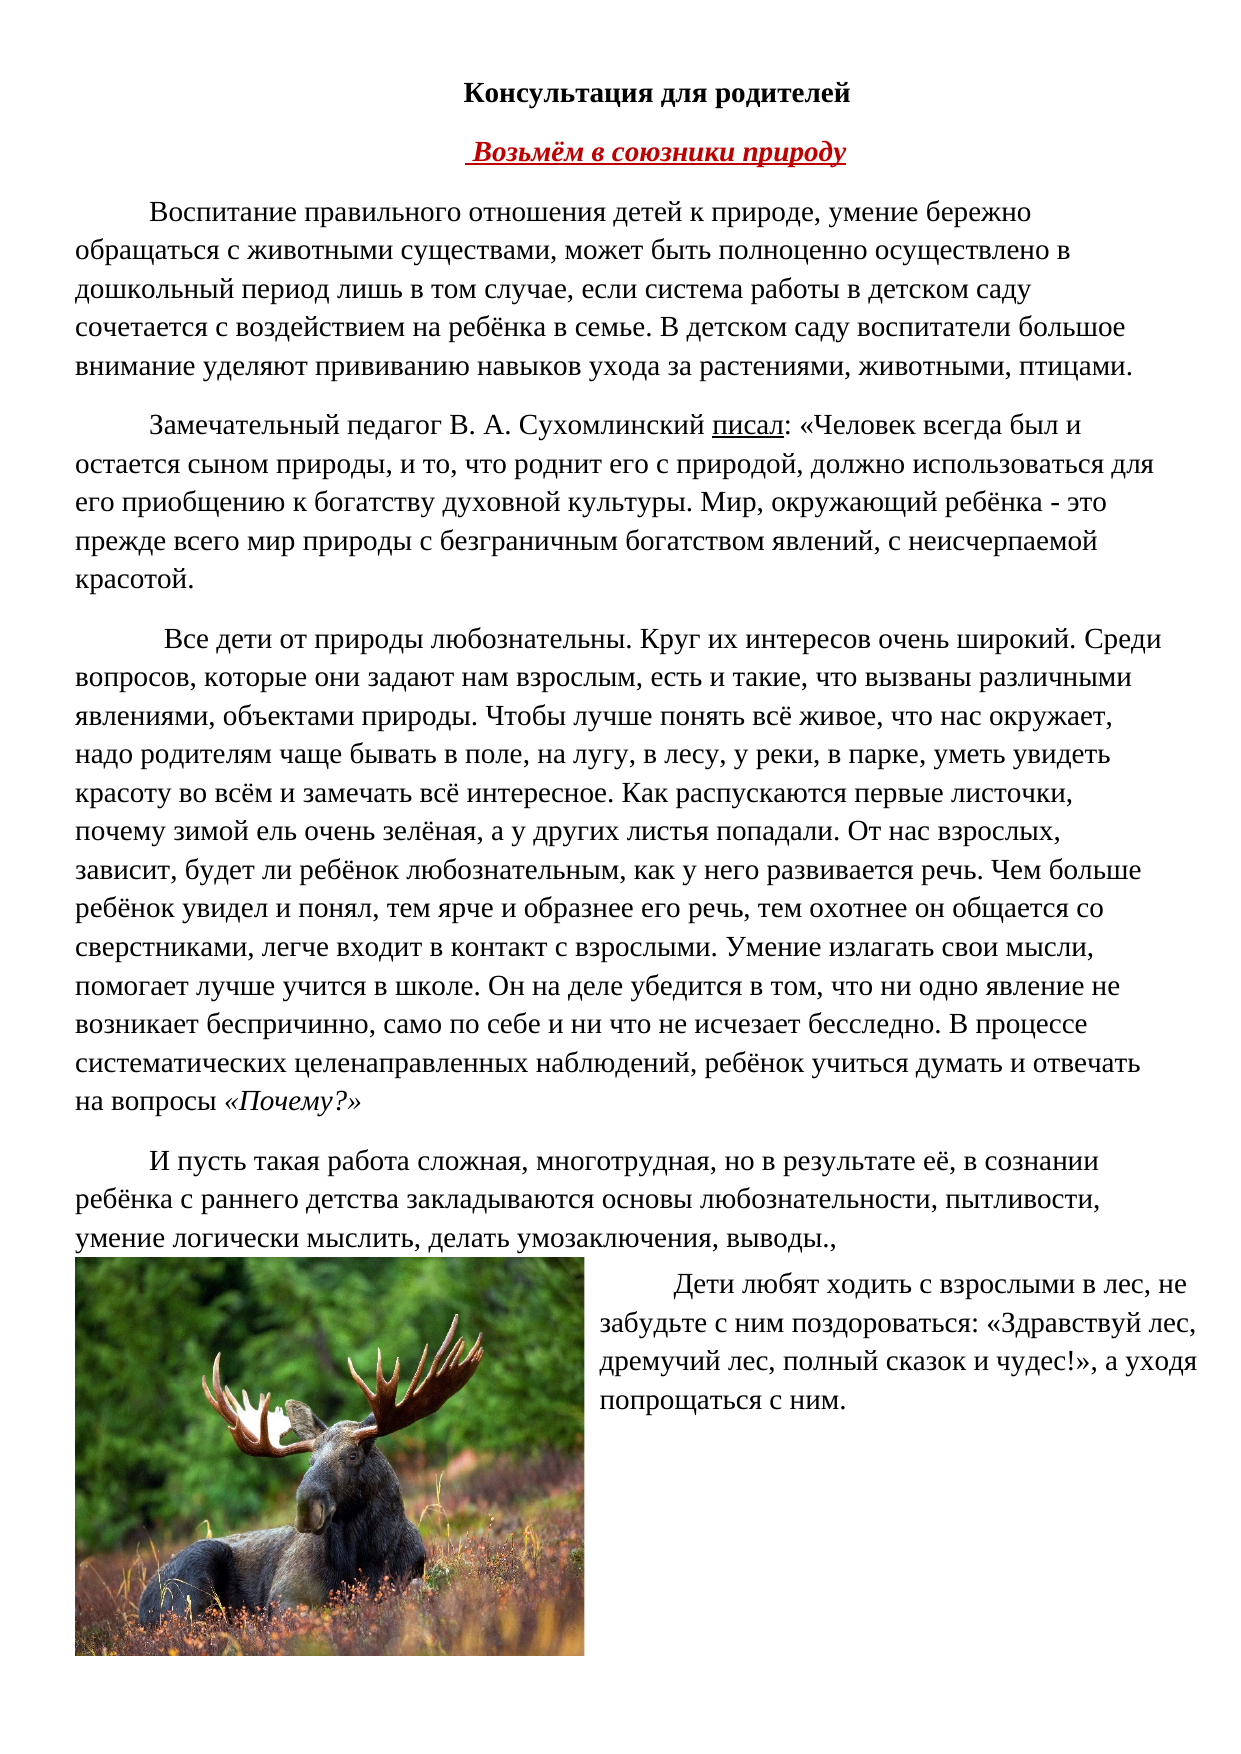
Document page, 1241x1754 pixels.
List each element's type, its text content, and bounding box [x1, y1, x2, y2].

text Воспитание правильного отношения детей к природе, умение бережно обращаться с животными существами, может быть полноценно осуществлено в дошкольный период лишь в том случае, если система работы в детском саду сочетается с воздействием на ребёнка в семье. В детском саду воспитатели большое внимание уделяют прививанию навыков ухода за растениями, животными, птицами. [75, 194, 1165, 381]
text Консультация для родителей [75, 75, 1165, 108]
text Замечательный педагог В. А. Сухомлинский писал: «Человек всегда был и остается сыном природы, и то, что роднит его с природой, должно использоваться для его приобщению к богатству духовной культуры. Мир, окружающий ребёнка - это прежде всего мир природы с безграничным богатством явлений, с неисчерпаемой красотой. [75, 407, 1165, 595]
text Все дети от природы любознательны. Круг их интересов очень широкий. Среди вопросов, которые они задают нам взрослым, есть и такие, что вызваны различными явлениями, объектами природы. Чтобы лучше понять всё живое, что нас окружает, надо родителям чаще бывать в поле, на лугу, в лесу, у реки, в парке, уметь увидеть красоту во всём и замечать всё интересное. Как распускаются первые листочки, почему зимой ель очень зелёная, а у других листья попадали. От нас взрослых, зависит, будет ли ребёнок любознательным, как у него развивается речь. Чем больше ребёнок увидел и понял, тем ярче и образнее его речь, тем охотнее он общается со сверстниками, легче входит в контакт с взрослыми. Умение излагать свои мысли, помогает лучше учится в школе. Он на деле убедится в том, что ни одно явление не возникает беспричинно, само по себе и ни что не исчезает бесследно. В процессе систематических целенаправленных наблюдений, ребёнок учиться думать и отвечать на вопросы «Почему?» [75, 621, 1165, 1117]
text Возьмём в союзники природу [75, 134, 1165, 168]
picture [75, 1257, 585, 1656]
